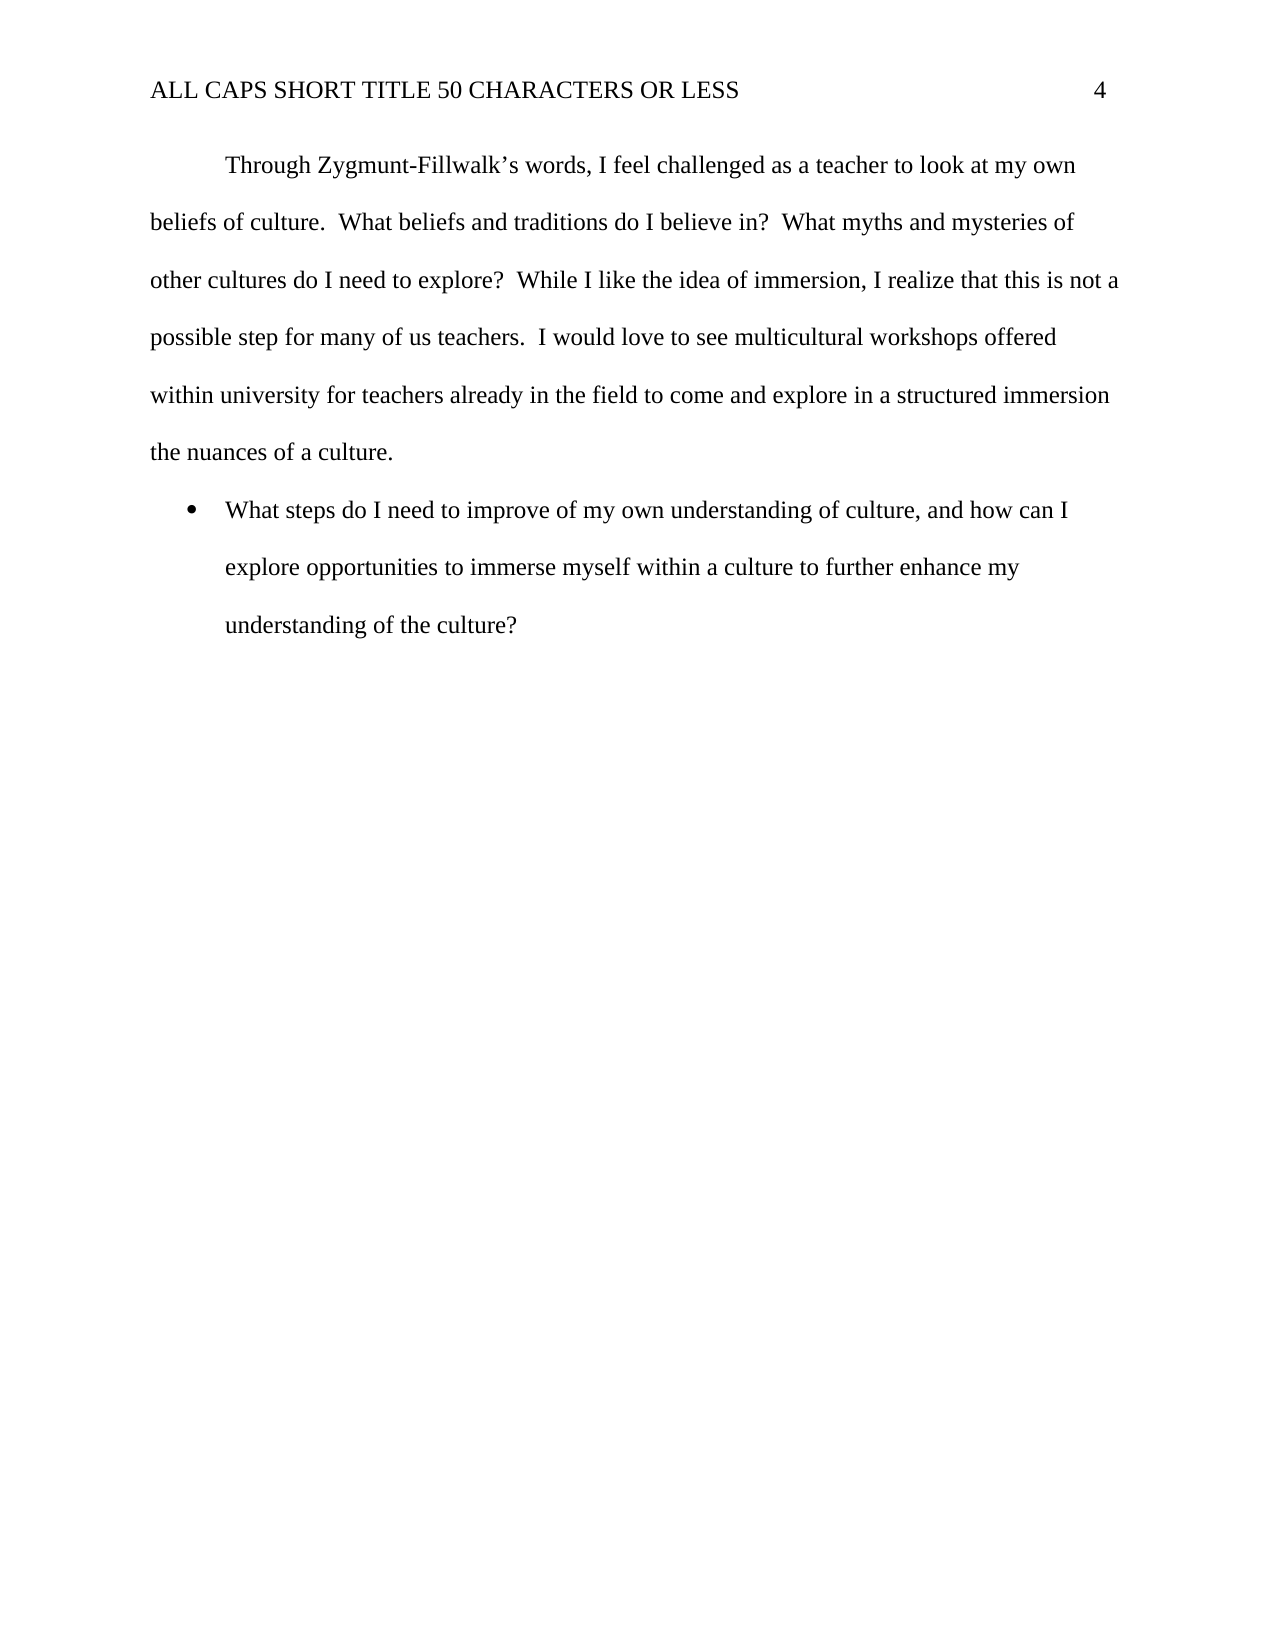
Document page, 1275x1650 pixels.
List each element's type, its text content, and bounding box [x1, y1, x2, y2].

text Through Zygmunt-Fillwalk’s words, I feel challenged as a teacher to look at my own beliefs of culture. What beliefs and traditions do I believe in? What myths and mysteries of other cultures do I need to explore? While I like the idea of immersion, I realize that this is not a possible step for many of us teachers. I would love to see multicultural workshops offered within university for teachers already in the field to come and explore in a structured immersion the nuances of a culture. [150, 150, 1125, 466]
list What steps do I need to improve of my own understanding of culture, and how can I explore opportunities to immerse myself within a culture to further enhance my understanding of the culture? [187, 495, 1125, 639]
